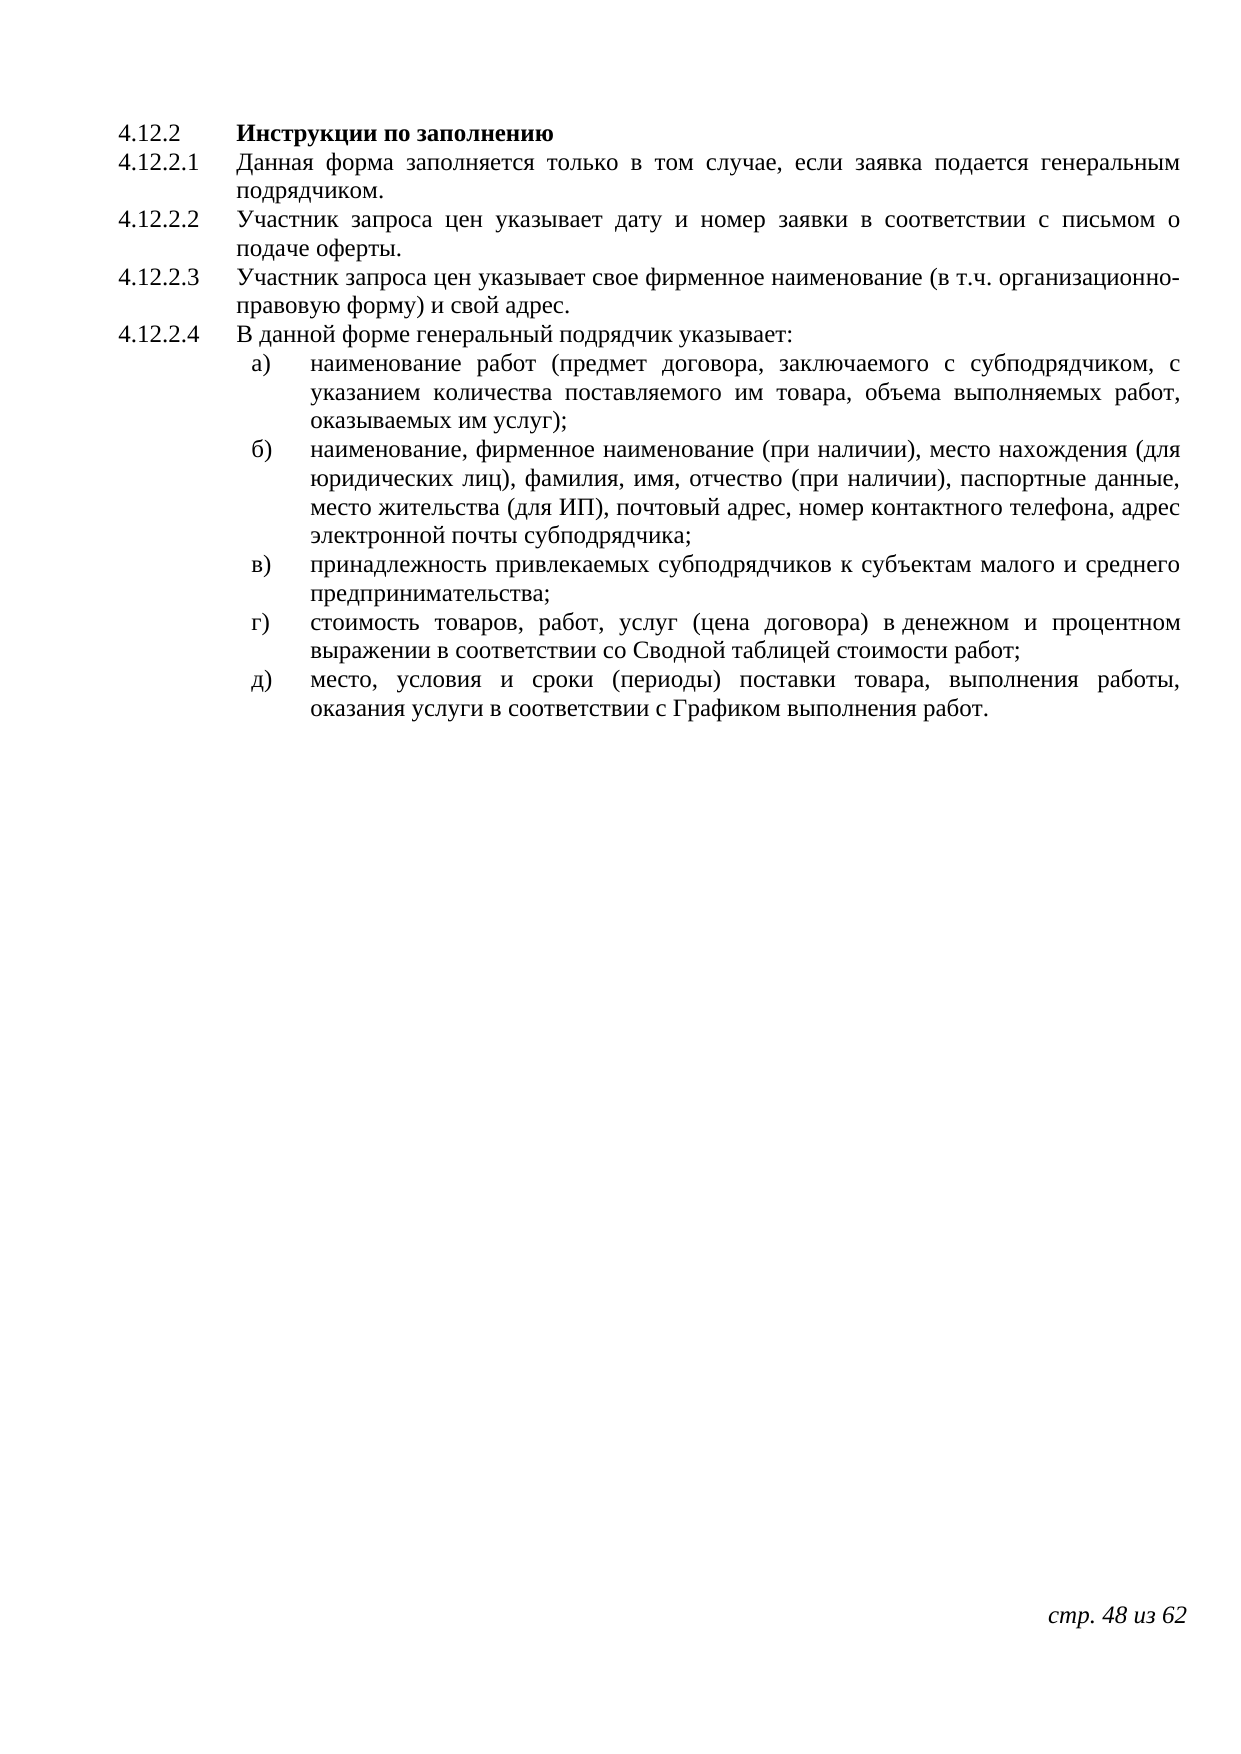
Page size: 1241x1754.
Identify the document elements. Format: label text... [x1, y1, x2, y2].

list наименование работ (предмет договора, заключаемого с субподрядчиком, с указанием количества поставляемого им товара, объема выполняемых работ, оказываемых им услуг); [251, 348, 1181, 434]
list Данная форма заполняется только в том случае, если заявка подается генеральным подрядчиком. [118, 147, 1181, 204]
list Участник запроса цен указывает свое фирменное наименование (в т.ч. организационно-правовую форму) и свой адрес. [118, 262, 1181, 319]
list принадлежность привлекаемых субподрядчиков к субъектам малого и среднего предпринимательства; [251, 549, 1181, 607]
list наименование, фирменное наименование (при наличии), место нахождения (для юридических лиц), фамилия, имя, отчество (при наличии), паспортные данные, место жительства (для ИП), почтовый адрес, номер контактного телефона, адрес электронной почты субподрядчика; [251, 434, 1181, 549]
list В данной форме генеральный подрядчик указывает: [118, 319, 1181, 348]
list Инструкции по заполнению [118, 118, 1181, 147]
list стоимость товаров, работ, услуг (цена договора) в денежном и процентном выражении в соответствии со Сводной таблицей стоимости работ; [251, 607, 1181, 664]
list место, условия и сроки (периоды) поставки товара, выполнения работы, оказания услуги в соответствии с Графиком выполнения работ. [251, 664, 1181, 722]
list Участник запроса цен указывает дату и номер заявки в соответствии с письмом о подаче оферты. [118, 204, 1181, 262]
